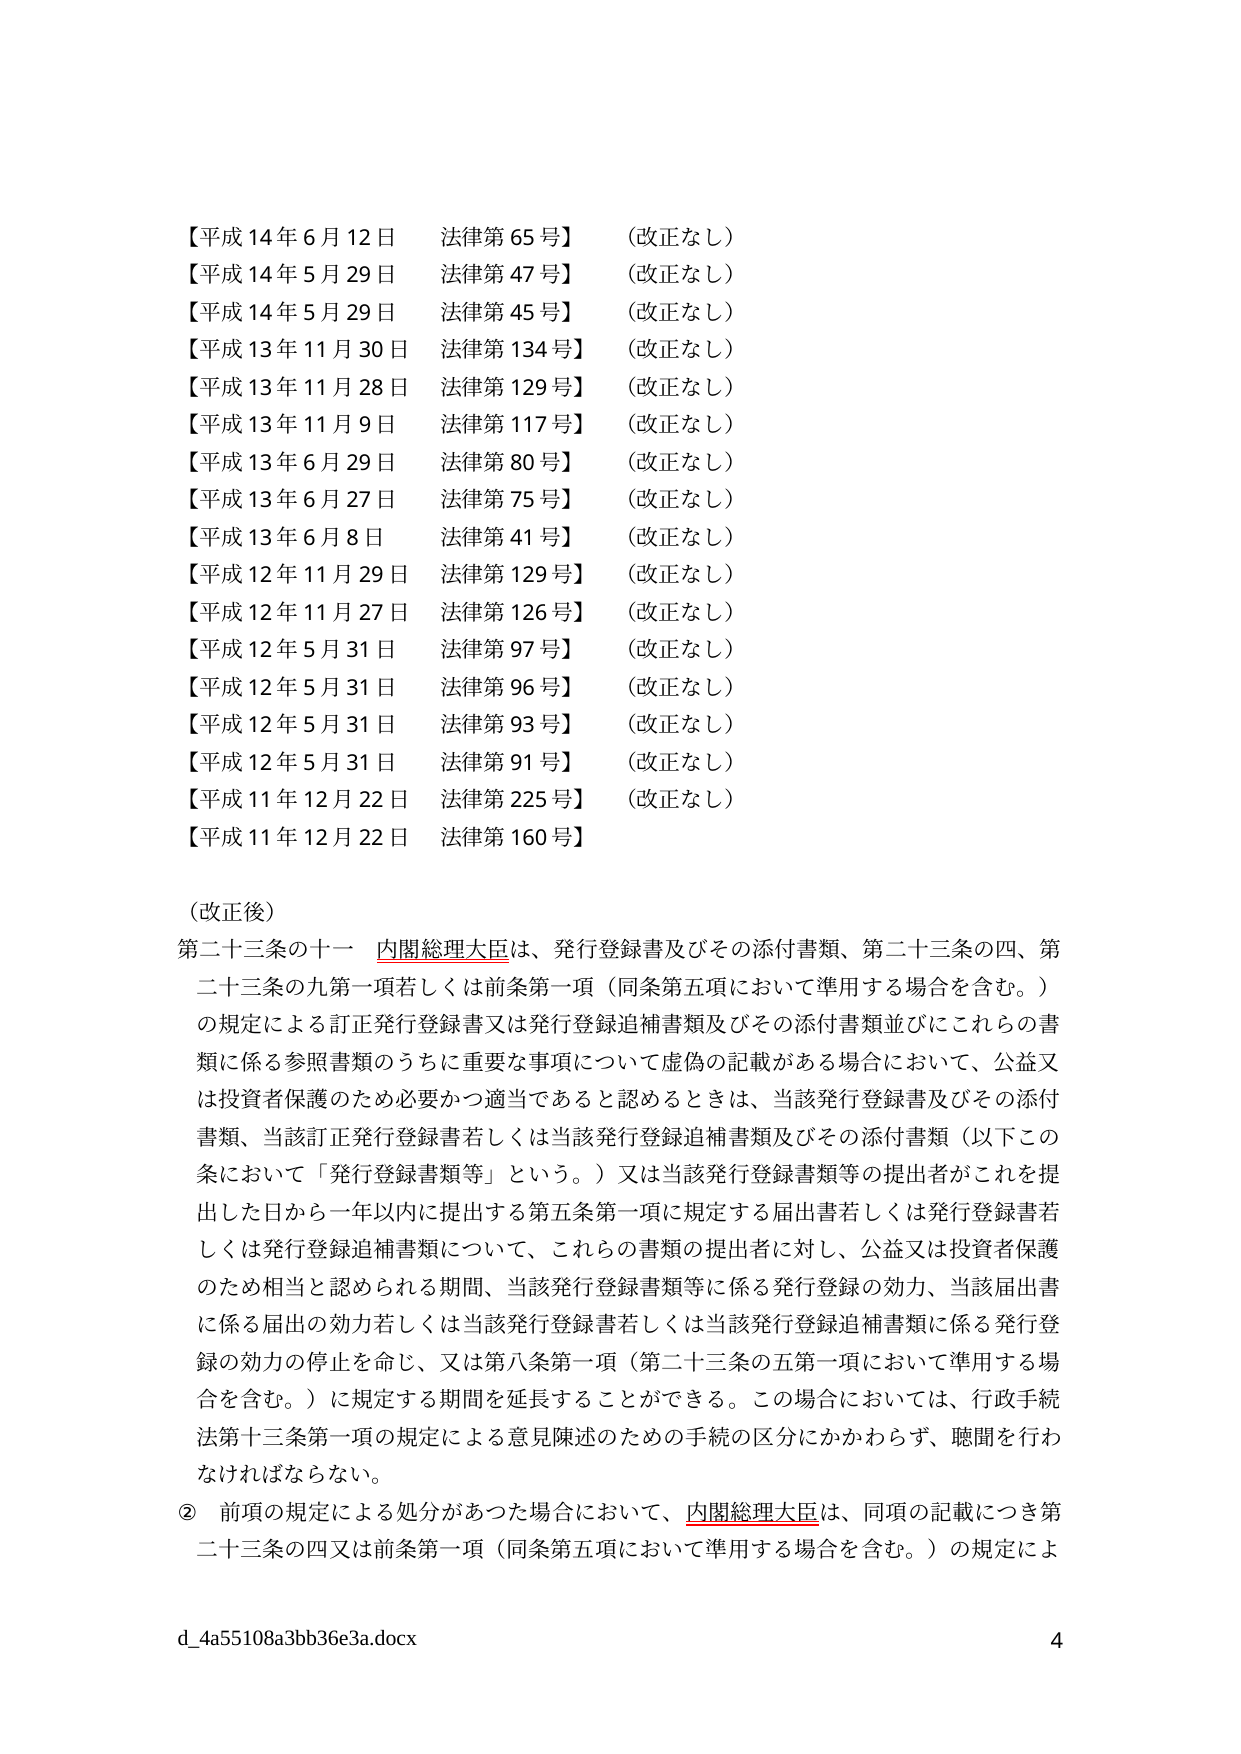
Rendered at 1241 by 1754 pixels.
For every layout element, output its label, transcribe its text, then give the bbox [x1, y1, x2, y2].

text （改正後） [177, 892, 1063, 929]
text 【平成13年11月30日 法律第134号】 （改正なし） [177, 329, 1063, 367]
text 【平成12年5月31日 法律第97号】 （改正なし） [177, 629, 1063, 667]
text 【平成12年5月31日 法律第93号】 （改正なし） [177, 704, 1063, 742]
text 【平成12年11月29日 法律第129号】 （改正なし） [177, 554, 1063, 592]
text 【平成14年6月12日 法律第65号】 （改正なし） [177, 217, 1063, 254]
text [177, 1492, 1063, 1567]
text 【平成13年11月28日 法律第129号】 （改正なし） [177, 367, 1063, 404]
text 【平成14年5月29日 法律第47号】 （改正なし） [177, 254, 1063, 292]
text 【平成13年6月27日 法律第75号】 （改正なし） [177, 479, 1063, 517]
text 【平成13年6月8日 法律第41号】 （改正なし） [177, 517, 1063, 554]
text 【平成12年5月31日 法律第91号】 （改正なし） [177, 742, 1063, 779]
text 【平成11年12月22日 法律第225号】 （改正なし） [177, 779, 1063, 817]
text 【平成13年11月9日 法律第117号】 （改正なし） [177, 404, 1063, 442]
text 【平成12年5月31日 法律第96号】 （改正なし） [177, 667, 1063, 704]
text 【平成14年5月29日 法律第45号】 （改正なし） [177, 292, 1063, 329]
text 【平成12年11月27日 法律第126号】 （改正なし） [177, 592, 1063, 629]
text 【平成13年6月29日 法律第80号】 （改正なし） [177, 442, 1063, 479]
text 【平成11年12月22日 法律第160号】 [177, 817, 1063, 854]
text 第二十三条の十一 内閣総理大臣は、発行登録書及びその添付書類、第二十三条の四、第二十三条の九第一項若しくは前条第一項（同条第五項において準用する場合を含む。）の規定による訂正発行登録書又は発行登録追補書類及びその添付書類並びにこれらの書類に係る参照書類のうちに重要な事項について虚偽の記載がある場合において、公益又は投資者保護のため必要かつ適当であると認めるときは、当該発行登録書及びその添付書類、当該訂正発行登録書若しくは当該発行登録追補書類及びその添付書類（以下この条において「発行登録書類等」という。）又は当該発行登録書類等の提出者がこれを提出した日から一年以内に提出する第五条第一項に規定する届出書若しくは発行登録書若しくは発行登録追補書類について、これらの書類の提出者に対し、公益又は投資者保護のため相当と認められる期間、当該発行登録書類等に係る発行登録の効力、当該届出書に係る届出の効力若しくは当該発行登録書若しくは当該発行登録追補書類に係る発行登録の効力の停止を命じ、又は第八条第一項（第二十三条の五第一項において準用する場合を含む。）に規定する期間を延長することができる。この場合においては、行政手続法第十三条第一項の規定による意見陳述のための手続の区分にかかわらず、聴聞を行わなければならない。 [177, 929, 1063, 1492]
